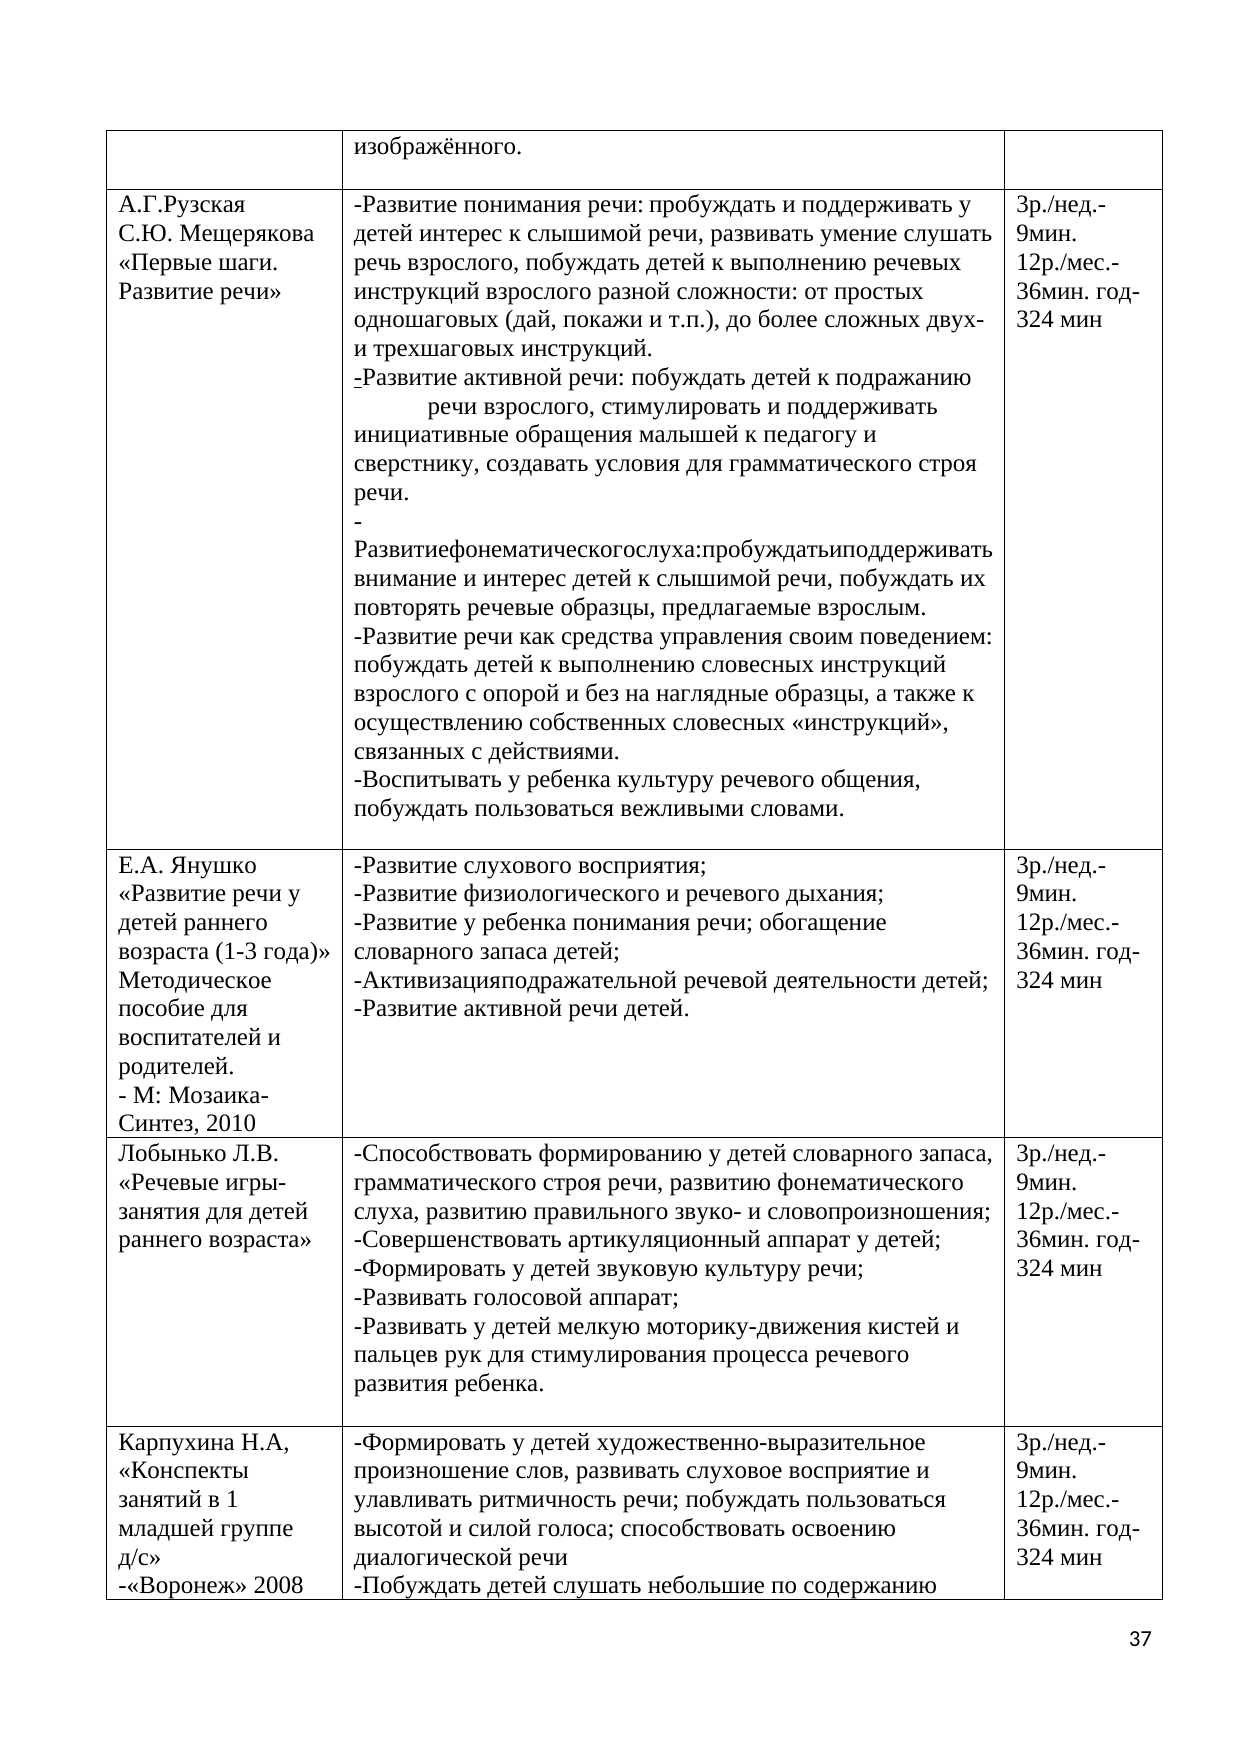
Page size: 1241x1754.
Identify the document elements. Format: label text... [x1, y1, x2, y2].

table_cell Е.А. Янушко «Развитие речи у детей раннего возраста (1-3 года)» Методическое пособие для воспитателей и родителей. - М: Мозаика-Синтез, 2010 [107, 850, 342, 1137]
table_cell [107, 1427, 342, 1599]
table_cell 3р./нед.-9мин. 12р./мес.-36мин. год-324 мин [1005, 1138, 1162, 1426]
table_cell -Развитие понимания речи: пробуждать и поддерживать у детей интерес к слышимой речи, развивать умение слушать речь взрослого, побуждать детей к выполнению речевых инструкций взрослого разной сложности: от простых одношаговых (дай, покажи и т.п.), до более сложных двух- и трехшаговых инструкций. -Развитие активной речи: побуждать детей к подражанию речи взрослого, стимулировать и поддерживать инициативные обращения малышей к педагогу и сверстнику, создавать условия для грамматического строя речи. - Развитиефонематическогослуха:пробуждатьиподдерживать внимание и интерес детей к слышимой речи, побуждать их повторять речевые образцы, предлагаемые взрослым. -Развитие речи как средства управления своим поведением: побуждать детей к выполнению словесных инструкций взрослого с опорой и без на наглядные образцы, а также к осуществлению собственных словесных «инструкций», связанных с действиями. -Воспитывать у ребенка культуру речевого общения, побуждать пользоваться вежливыми словами. [343, 190, 1004, 849]
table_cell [107, 131, 342, 188]
table_cell -Развитие слухового восприятия; -Развитие физиологического и речевого дыхания; -Развитие у ребенка понимания речи; обогащение словарного запаса детей; -Активизация подражательной речевой деятельности детей; -Развитие активной речи детей. [343, 850, 1004, 1137]
table_cell 3р./нед.-9мин. 12р./мес.-36мин. год-324 мин [1005, 190, 1162, 849]
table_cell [343, 131, 1004, 188]
table_cell -Способствовать формированию у детей словарного запаса, грамматического строя речи, развитию фонематического слуха, развитию правильного звуко- и словопроизношения; -Совершенствовать артикуляционный аппарат у детей; -Формировать у детей звуковую культуру речи; -Развивать голосовой аппарат; -Развивать у детей мелкую моторику-движения кистей и пальцев рук для стимулирования процесса речевого развития ребенка. [343, 1138, 1004, 1426]
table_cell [1005, 1427, 1162, 1599]
table_cell А.Г.Рузская С.Ю. Мещерякова «Первые шаги. Развитие речи» [107, 190, 342, 849]
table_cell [343, 1427, 1004, 1599]
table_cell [1005, 131, 1162, 188]
table_cell Лобынько Л.В. «Речевые игры- занятия для детей раннего возраста» [107, 1138, 342, 1426]
table_cell 3р./нед.-9мин. 12р./мес.-36мин. год-324 мин [1005, 850, 1162, 1137]
